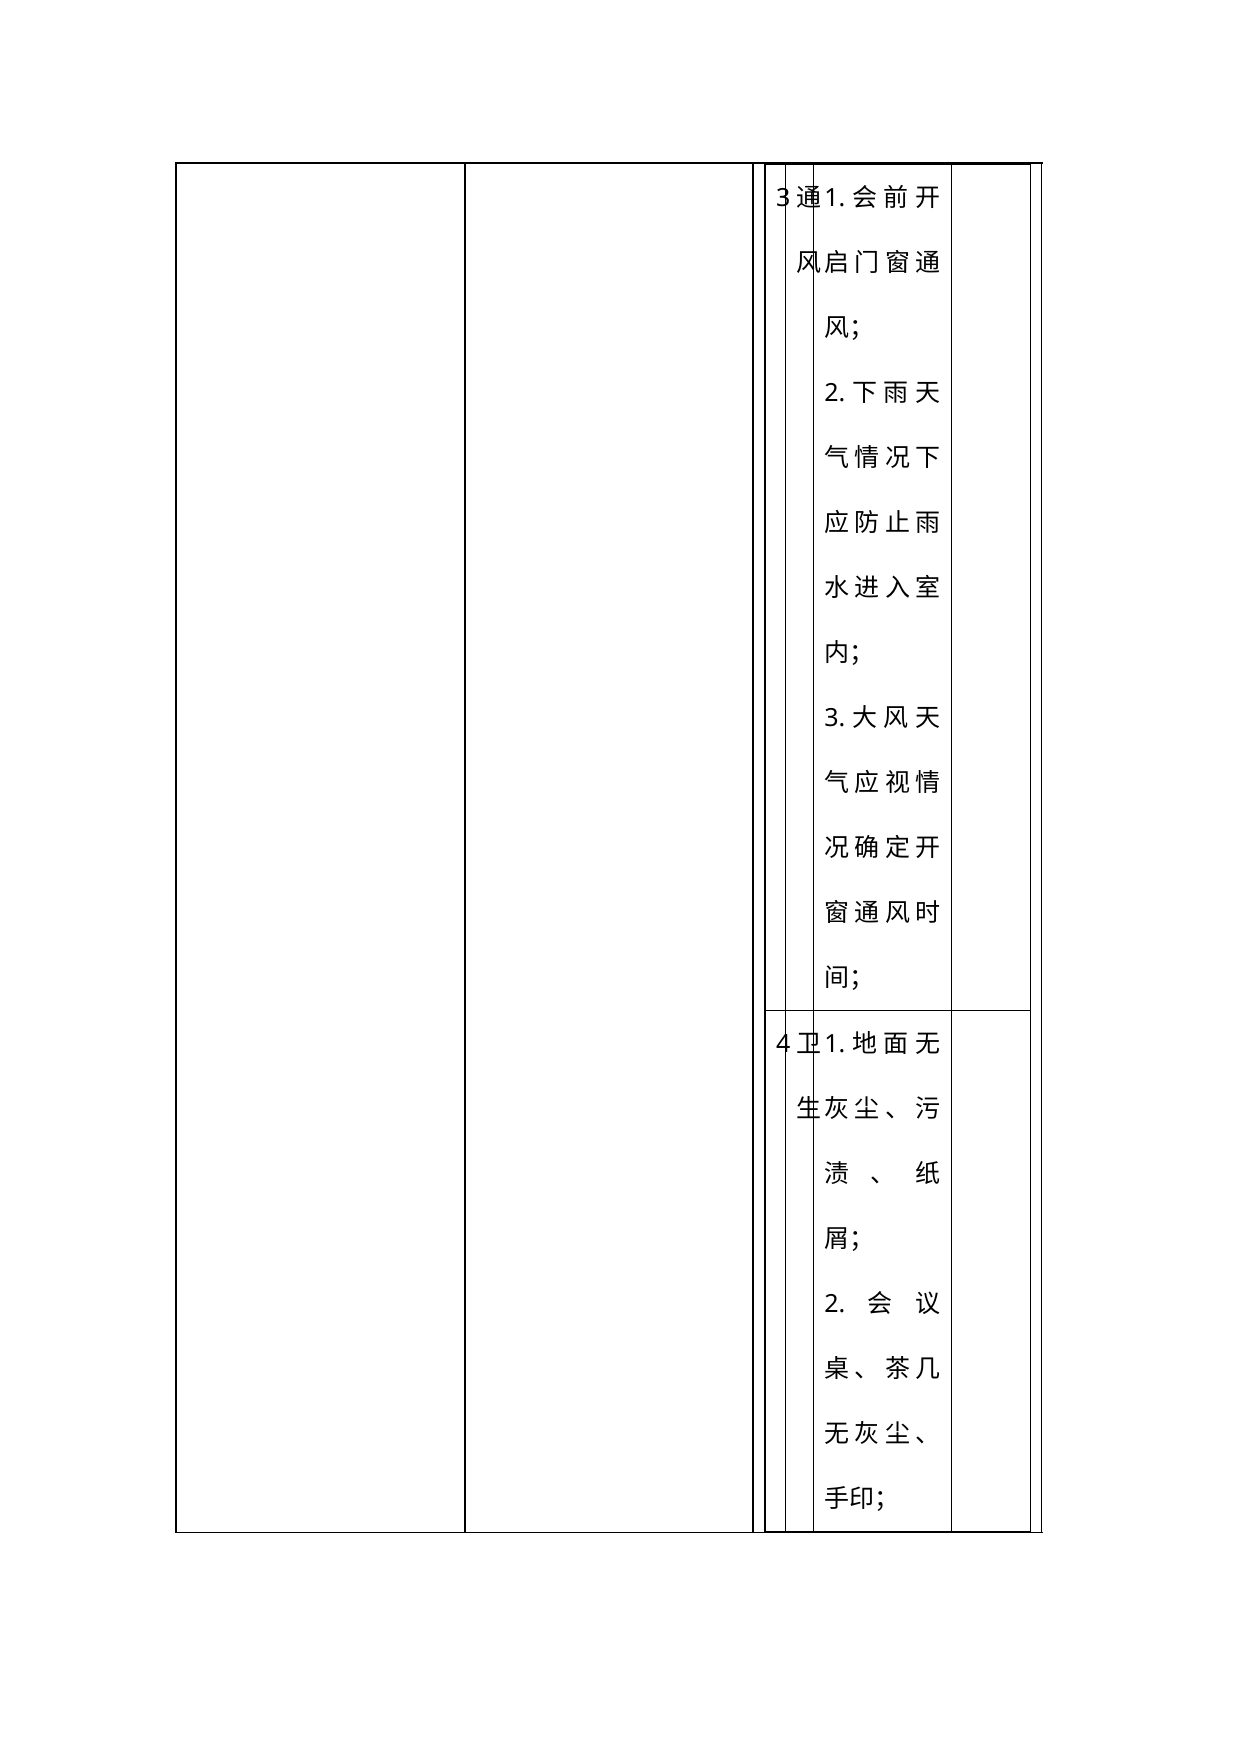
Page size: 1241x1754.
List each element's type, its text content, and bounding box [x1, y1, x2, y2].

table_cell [952, 1011, 1030, 1531]
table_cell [786, 1011, 813, 1531]
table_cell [766, 1011, 785, 1531]
table_cell [466, 164, 752, 1532]
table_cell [814, 1011, 951, 1531]
table_cell 2 [177, 164, 464, 1532]
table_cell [814, 165, 951, 1010]
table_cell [1031, 164, 1041, 1532]
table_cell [786, 165, 813, 1010]
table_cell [952, 165, 1030, 1010]
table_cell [766, 165, 785, 1010]
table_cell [754, 164, 764, 1532]
